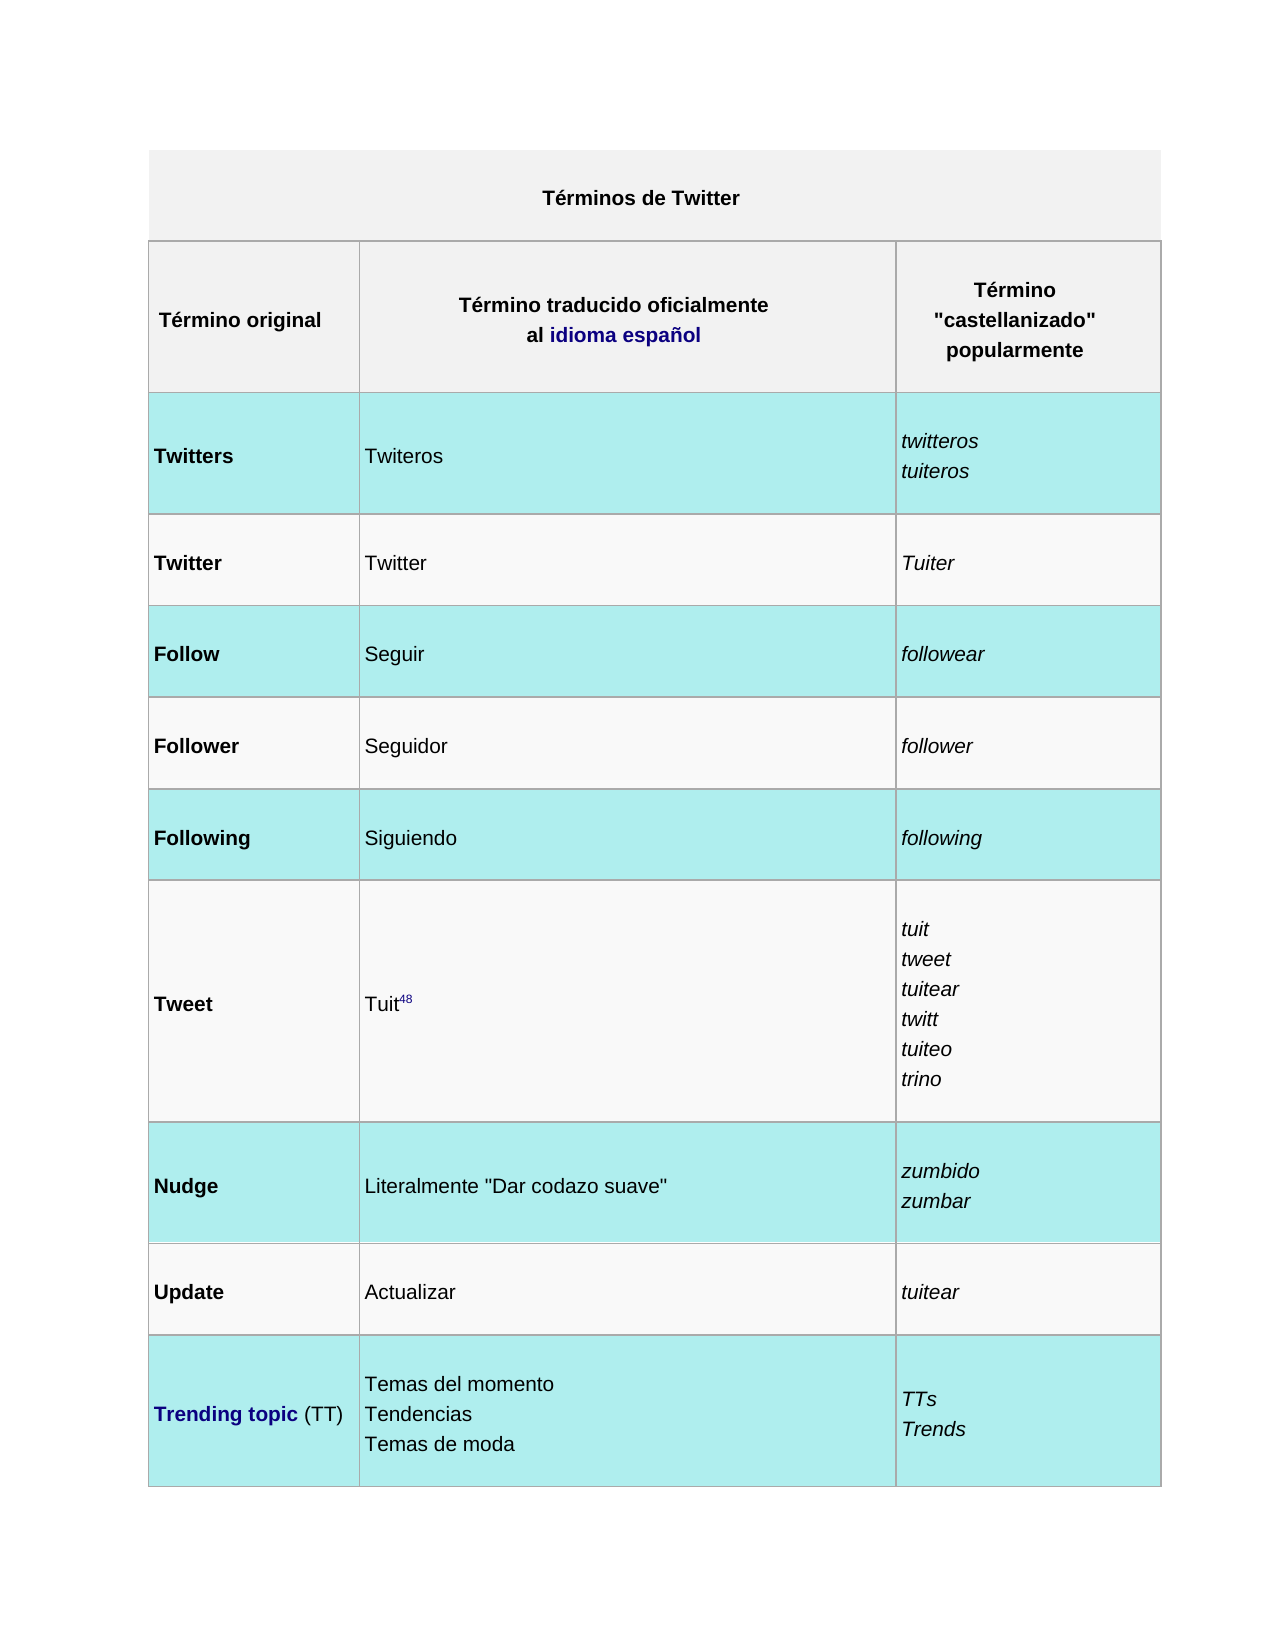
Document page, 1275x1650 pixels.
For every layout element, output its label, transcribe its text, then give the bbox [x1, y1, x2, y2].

table_cell following [897, 790, 1160, 879]
table_cell Siguiendo [360, 790, 895, 879]
table_cell Twitters [149, 393, 359, 513]
table_cell Twiteros [360, 393, 895, 513]
table_cell Nudge [149, 1123, 359, 1242]
table_cell Temas del momento Tendencias Temas de moda [360, 1336, 895, 1486]
table_cell Tuit48 [360, 881, 895, 1121]
table_cell Tweet [149, 881, 359, 1121]
table_header Términos de Twitter [149, 150, 1161, 240]
table_cell tuitear [897, 1244, 1160, 1334]
table_cell Following [149, 790, 359, 879]
table_cell Twitter [360, 515, 895, 605]
table_cell Seguir [360, 606, 895, 696]
table_cell Twitter [149, 515, 359, 605]
table_cell Actualizar [360, 1244, 895, 1334]
table_cell followear [897, 606, 1160, 696]
table_cell TTs Trends [897, 1336, 1160, 1486]
table_cell Término traducido oficialmente al idioma español [360, 242, 895, 392]
table_cell Seguidor [360, 698, 895, 788]
table_cell Término original [149, 242, 359, 392]
table_cell Follower [149, 698, 359, 788]
table_cell Tuiter [897, 515, 1160, 605]
table_cell Update [149, 1244, 359, 1334]
table_cell tuit tweet tuitear twitt tuiteo trino [897, 881, 1160, 1121]
table_cell Término "castellanizado" popularmente [897, 242, 1160, 392]
table_cell zumbido zumbar [897, 1123, 1160, 1242]
table_cell twitteros tuiteros [897, 393, 1160, 513]
table_cell Follow [149, 606, 359, 696]
table_cell Literalmente "Dar codazo suave" [360, 1123, 895, 1242]
table_cell follower [897, 698, 1160, 788]
table_cell Trending topic (TT) [149, 1336, 359, 1486]
